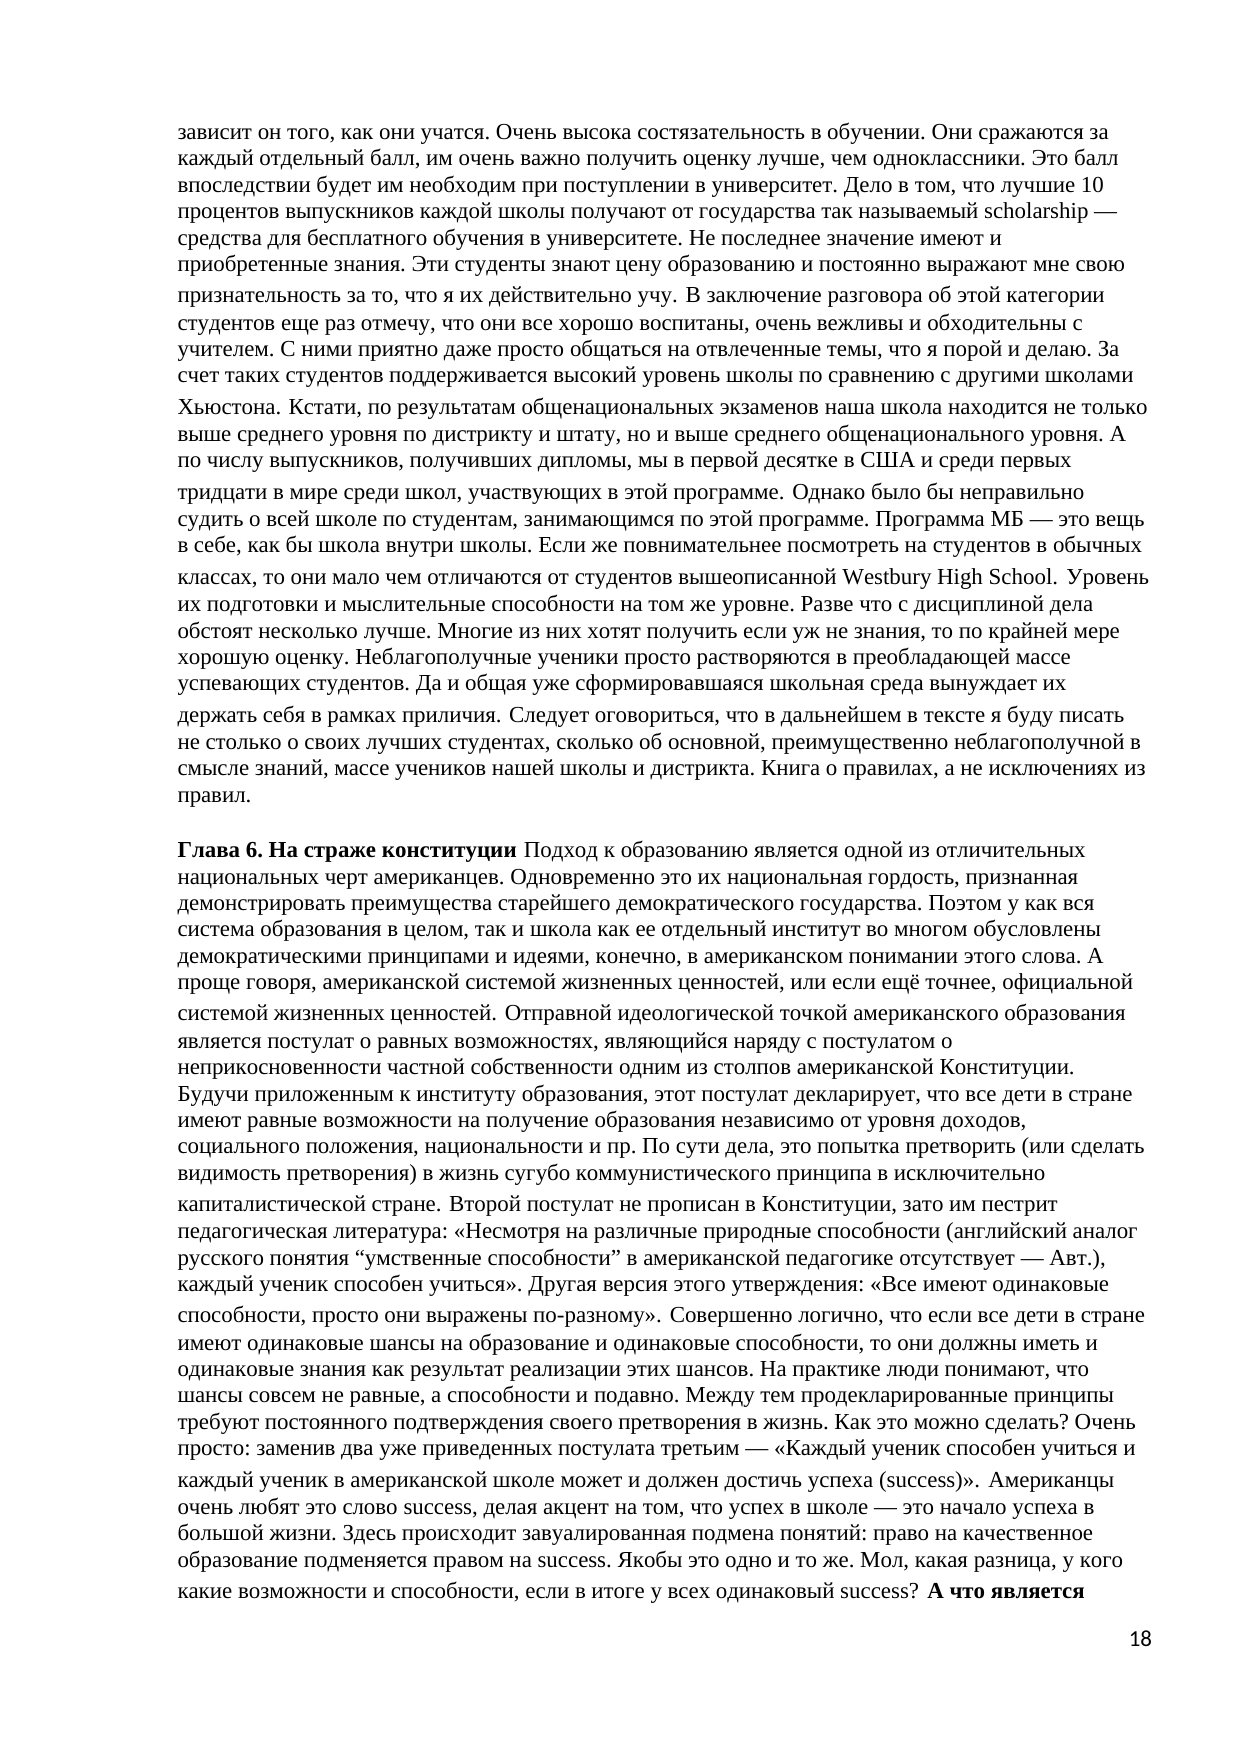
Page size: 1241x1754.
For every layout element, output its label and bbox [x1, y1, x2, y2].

text [177, 836, 1152, 1604]
text [177, 118, 1152, 807]
